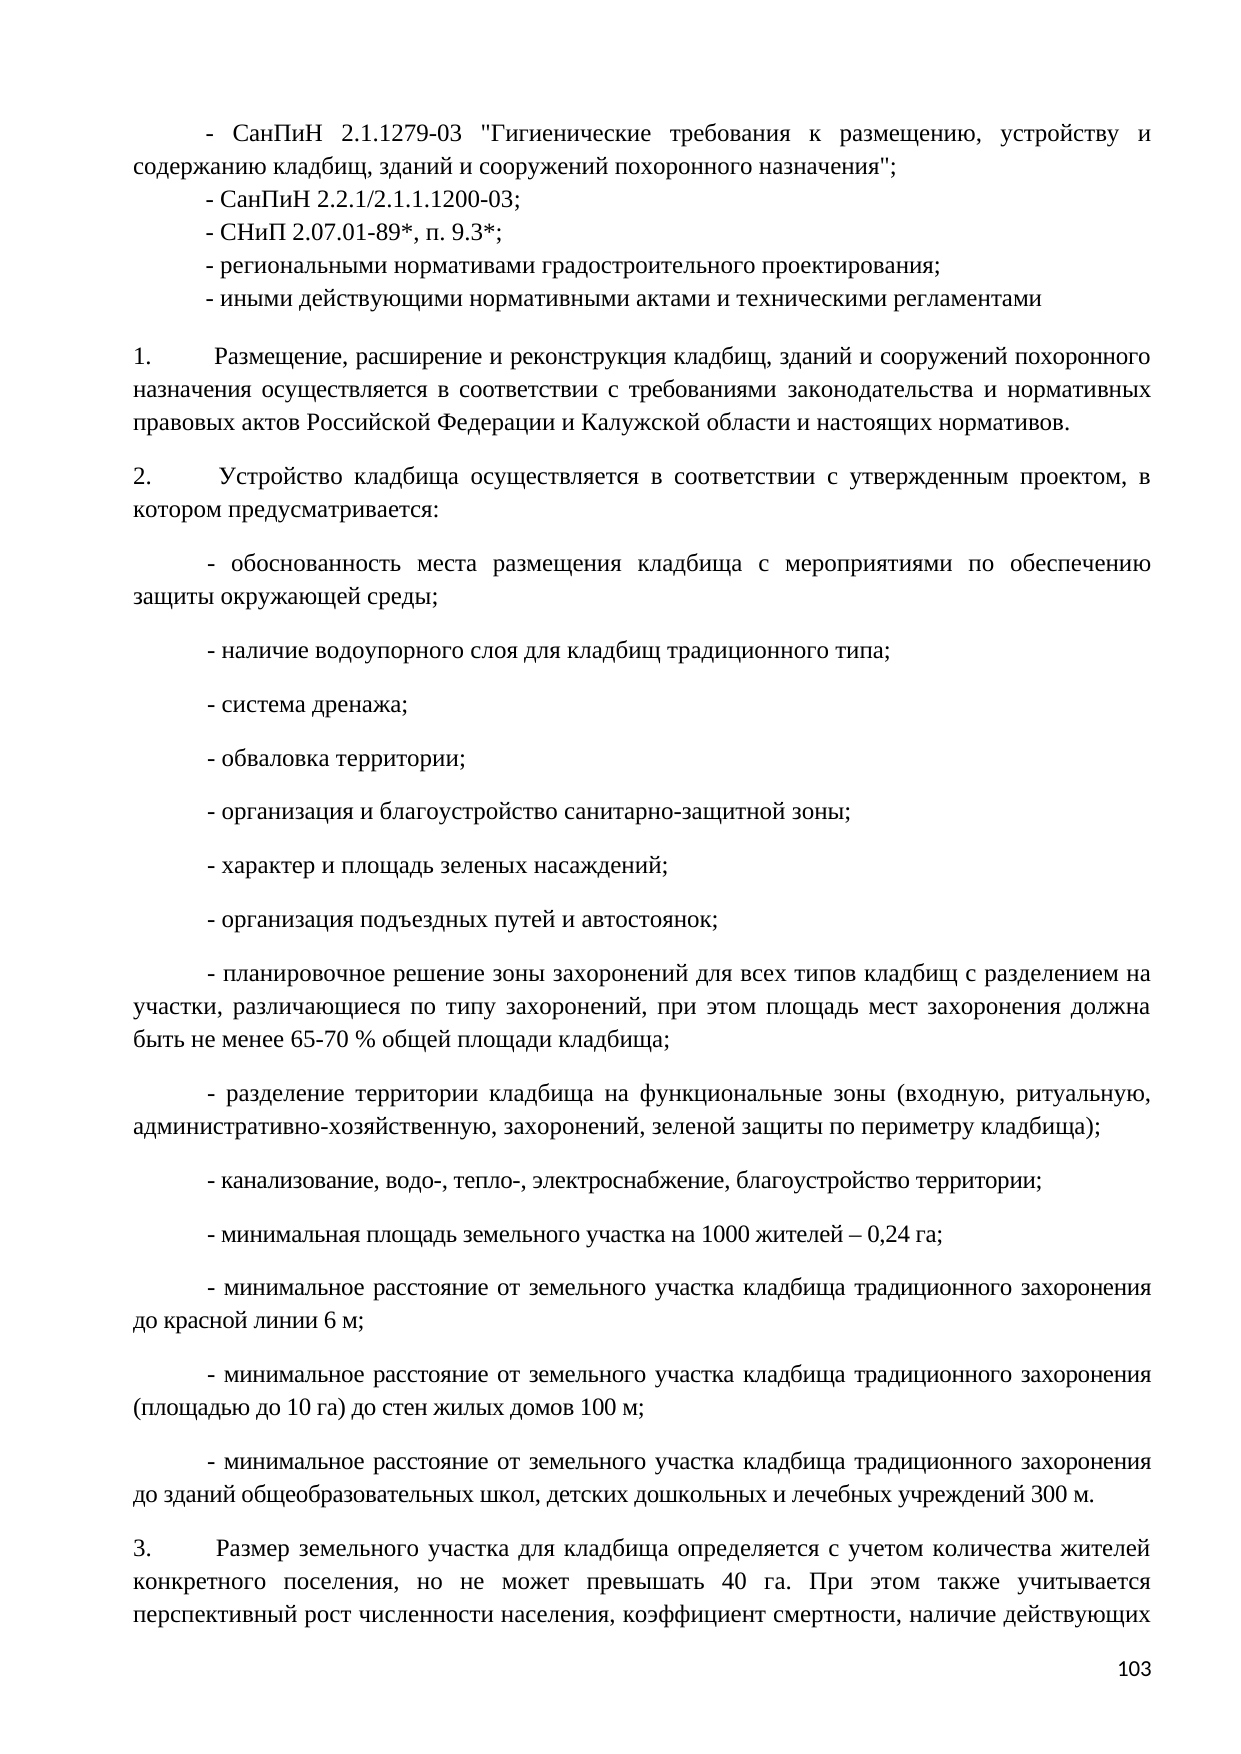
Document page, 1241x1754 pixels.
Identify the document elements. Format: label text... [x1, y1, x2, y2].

text - организация подъездных путей и автостоянок; [133, 904, 1152, 933]
text - региональными нормативами градостроительного проектирования; [133, 250, 1152, 279]
text - система дренажа; [133, 689, 1152, 717]
text - организация и благоустройство санитарно-защитной зоны; [133, 796, 1152, 825]
text - минимальное расстояние от земельного участка кладбища традиционного захоронения (площадью до ) до стен жилых домов ; [133, 1359, 1152, 1421]
text 2. Устройство кладбища осуществляется в соответствии с утвержденным проектом, в котором предусматривается: [133, 461, 1152, 523]
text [133, 1533, 1152, 1628]
text - минимальная площадь земельного участка на 1000 жителей – ; [133, 1219, 1152, 1247]
text - минимальное расстояние от земельного участка кладбища традиционного захоронения до красной линии ; [133, 1272, 1152, 1334]
text - СанПиН 2.1.1279-03 "Гигиенические требования к размещению, устройству и содержанию кладбищ, зданий и сооружений похоронного назначения"; [133, 118, 1152, 180]
text - минимальное расстояние от земельного участка кладбища традиционного захоронения до зданий общеобразовательных школ, детских дошкольных и лечебных учреждений . [133, 1446, 1152, 1508]
text - разделение территории кладбища на функциональные зоны (входную, ритуальную, административно-хозяйственную, захоронений, зеленой защиты по периметру кладбища); [133, 1078, 1152, 1140]
text 1. Размещение, расширение и реконструкция кладбищ, зданий и сооружений похоронного назначения осуществляется в соответствии с требованиями законодательства и нормативных правовых актов Российской Федерации и Калужской области и настоящих нормативов. [133, 341, 1152, 436]
text - наличие водоупорного слоя для кладбищ традиционного типа; [133, 635, 1152, 664]
text - обоснованность места размещения кладбища с мероприятиями по обеспечению защиты окружающей среды; [133, 548, 1152, 610]
text - СанПиН 2.2.1/2.1.1.1200-03; [133, 184, 1152, 213]
text - иными действующими нормативными актами и техническими регламентами [133, 283, 1152, 312]
text - канализование, водо-, тепло-, электроснабжение, благоустройство территории; [133, 1165, 1152, 1193]
text - планировочное решение зоны захоронений для всех типов кладбищ с разделением на участки, различающиеся по типу захоронений, при этом площадь мест захоронения должна быть не менее 65-70 % общей площади кладбища; [133, 958, 1152, 1053]
text - СНиП 2.07.01-89*, п. 9.3*; [133, 217, 1152, 246]
text - характер и площадь зеленых насаждений; [133, 850, 1152, 879]
text - обваловка территории; [133, 743, 1152, 771]
